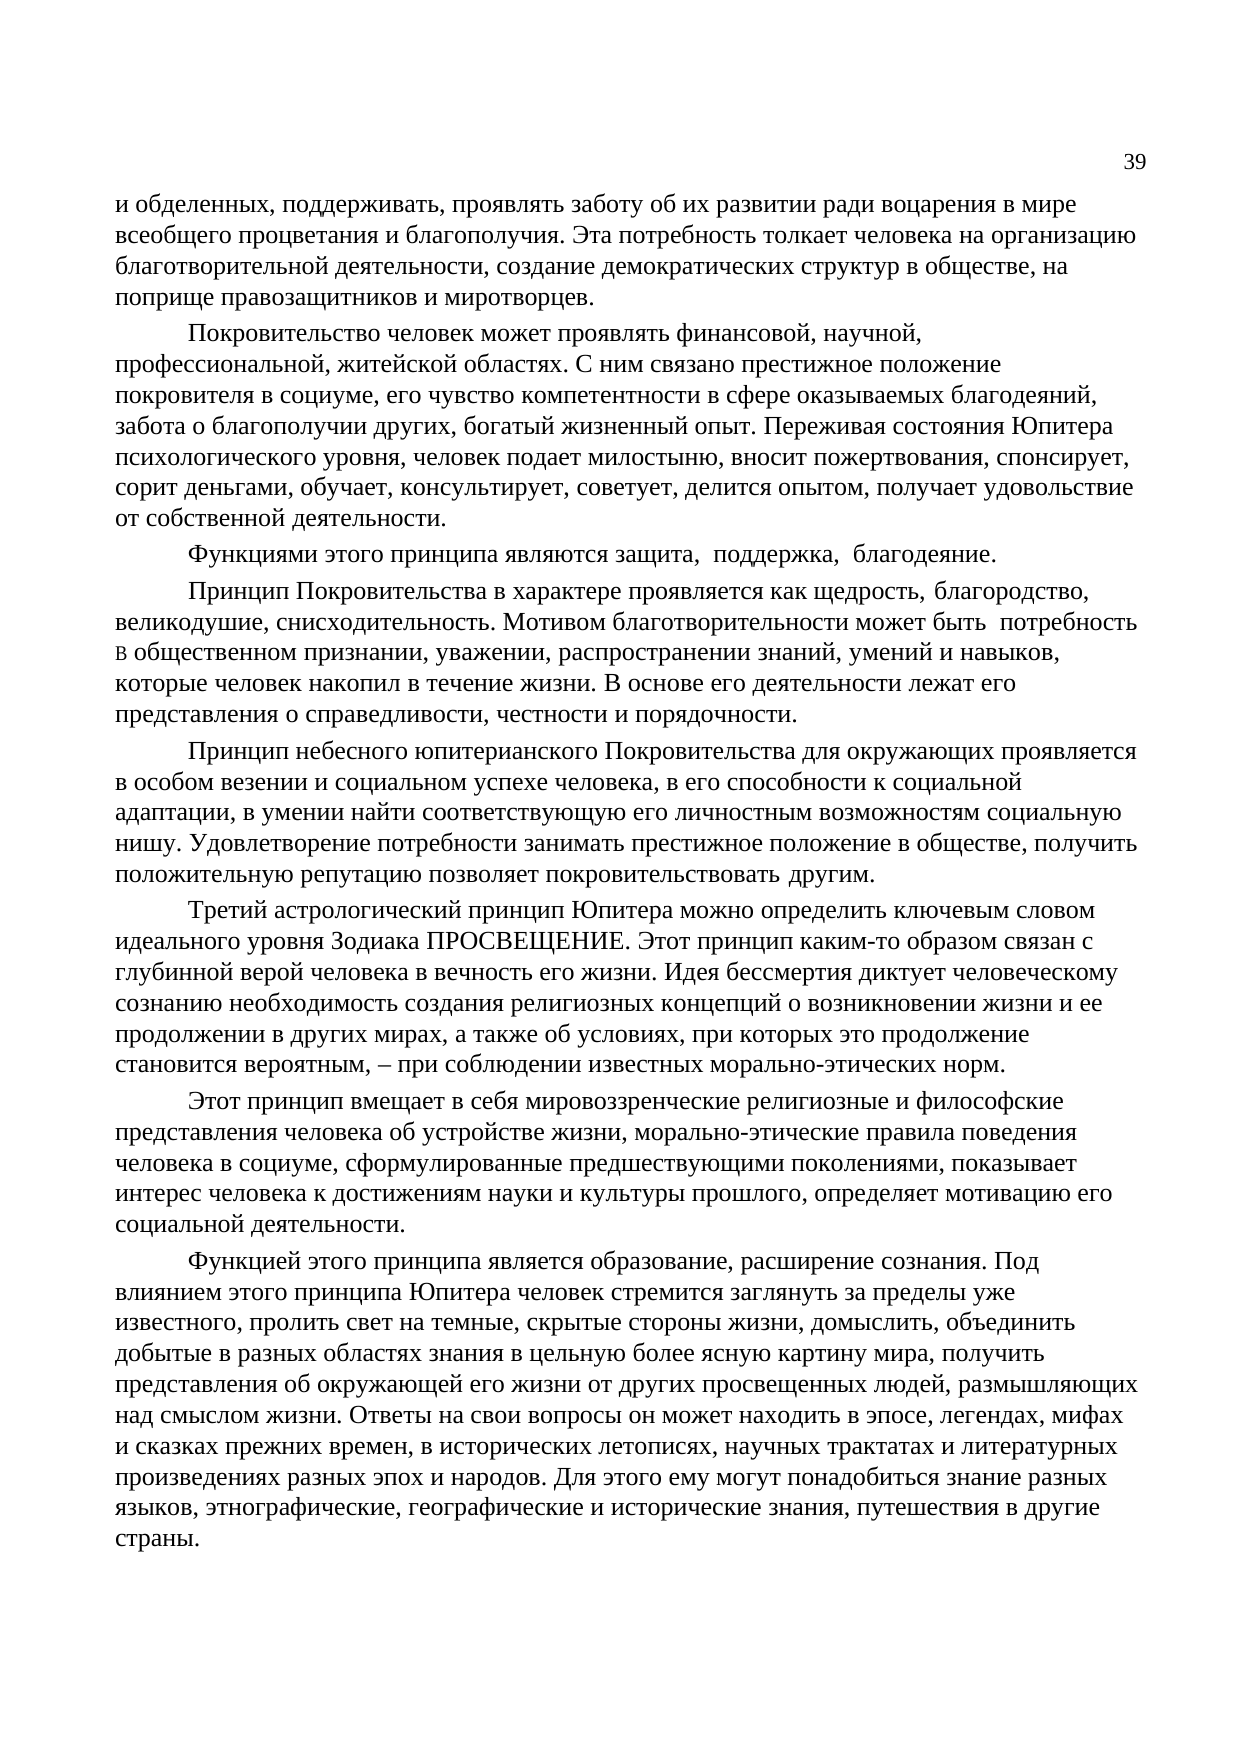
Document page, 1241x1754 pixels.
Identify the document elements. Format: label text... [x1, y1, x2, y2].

text Третий астрологический принцип Юпитера можно определить ключевым словом идеального уровня Зодиака ПРОСВЕЩЕНИЕ. Этот принцип каким-то образом связан с глубинной верой человека в вечность его жизни. Идея бессмертия диктует человеческому сознанию необходимость создания религиозных концепций о возникновении жизни и ее продолжении в других мирах, а также об условиях, при которых это продолжение становится вероятным, – при соблюдении известных морально-этических норм. [115, 894, 1136, 1078]
text Этот принцип вмещает в себя мировоззренческие религиозные и философские представления человека об устройстве жизни, морально-этические правила поведения человека в социуме, сформулированные предшествующими поколениями, показывает интерес человека к достижениям науки и культуры прошлого, определяет мотивацию его социальной деятельности. [115, 1085, 1136, 1238]
text Принцип небесного юпитерианского Покровительства для окружающих проявляется в особом везении и социальном успехе человека, в его способности к социальной адаптации, в умении найти соответствующую его личностным возможностям социальную нишу. Удовлетворение потребности занимать престижное положение в обществе, получить положительную репутацию позволяет покровительствовать другим. [115, 735, 1143, 888]
text Покровительство человек может проявлять финансовой, научной, профессиональной, житейской областях. С ним связано престижное положение покровителя в социуме, его чувство компетентности в сфере оказываемых благодеяний, забота о благополучии других, богатый жизненный опыт. Переживая состояния Юпитера психологического уровня, человек подает милостыню, вносит пожертвования, спонсирует, сорит деньгами, обучает, консультирует, советует, делится опытом, получает удовольствие от собственной деятельности. [115, 317, 1138, 532]
text Функцией этого принципа является образование, расширение сознания. Под влиянием этого принципа Юпитера человек стремится заглянуть за пределы уже известного, пролить свет на темные, скрытые стороны жизни, домыслить, объединить добытые в разных областях знания в цельную более ясную картину мира, получить представления об окружающей его жизни от других просвещенных людей, размышляющих над смыслом жизни. Ответы на свои вопросы он может находить в эпосе, легендах, мифах и сказках прежних времен, в исторических летописях, научных трактатах и литературных произведениях разных эпох и народов. Для этого ему могут понадобиться знание разных языков, этнографические, географические и исторические знания, путешествия в другие страны. [115, 1245, 1141, 1552]
text великодушие, снисходительность. Мотивом благотворительности может быть потребность [115, 612, 1165, 636]
text в общественном признании, уважении, распространении знаний, умений и навыков, которые человек накопил в течение жизни. В основе его деятельности лежат его представления о справедливости, честности и порядочности. [115, 636, 1136, 728]
text и обделенных, поддерживать, проявлять заботу об их развитии ради воцарения в мире всеобщего процветания и благополучия. Эта потребность толкает человека на организацию благотворительной деятельности, создание демократических структур в обществе, на поприще правозащитников и миротворцев. [115, 188, 1165, 311]
text Функциями этого принципа являются защита, поддержка, благодеяние. Принцип Покровительства в характере проявляется как щедрость, благородство, [188, 538, 1099, 605]
